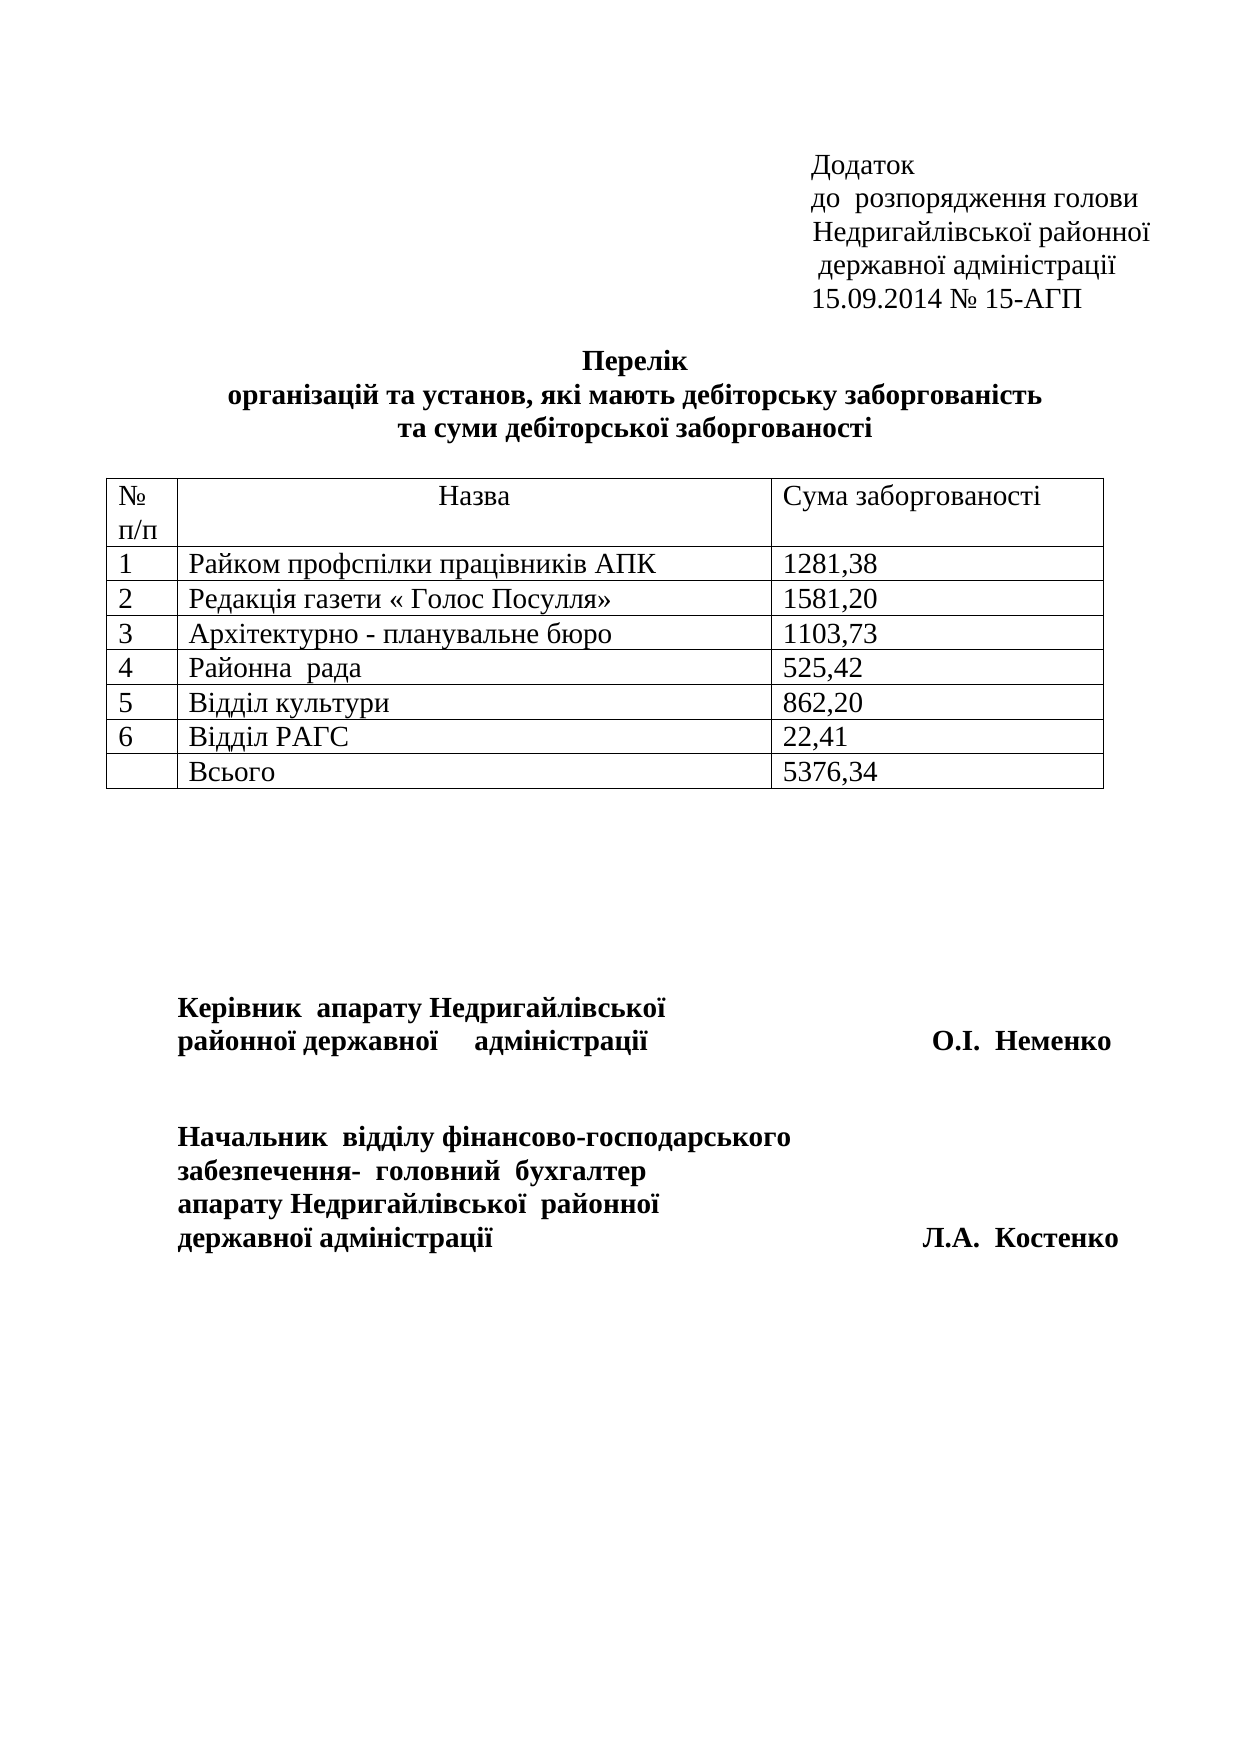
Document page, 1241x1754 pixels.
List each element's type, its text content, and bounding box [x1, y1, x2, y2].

text Керівник апарату Недригайлівської районної державної адміністрації О.І. Неменко [177, 990, 1152, 1057]
table_header Сума заборгованості [772, 479, 1103, 546]
table_cell [107, 754, 177, 788]
text організацій та установ, які мають дебіторську заборгованість [118, 377, 1152, 410]
table_cell Райком профспілки працівників АПК [178, 547, 771, 580]
table_cell 525,42 [772, 650, 1103, 684]
text Начальник відділу фінансово-господарського забезпечення- головний бухгалтер [177, 1119, 1152, 1186]
table_header № п/п [107, 479, 177, 546]
table_cell Відділ культури [178, 685, 771, 718]
table_cell 1103,73 [772, 616, 1103, 649]
table_cell Редакція газети « Голос Посулля» [178, 581, 771, 615]
table_cell 22,41 [772, 720, 1103, 753]
table_cell 6 [107, 720, 177, 753]
table_cell 2 [107, 581, 177, 615]
text до розпорядження голови Недригайлівської районної [118, 180, 1152, 247]
table_cell 3 [107, 616, 177, 649]
text апарату Недригайлівської районної [177, 1186, 1152, 1220]
table_cell Районна рада [178, 650, 771, 684]
text та суми дебіторської заборгованості [118, 410, 1152, 444]
table_cell 1581,20 [772, 581, 1103, 615]
table_cell 4 [107, 650, 177, 684]
table_cell Архітектурно - планувальне бюро [178, 616, 771, 649]
table_cell 5 [107, 685, 177, 718]
table_cell 5376,34 [772, 754, 1103, 788]
text Додаток [118, 147, 1152, 180]
table_cell 862,20 [772, 685, 1103, 718]
text Перелік [118, 343, 1152, 377]
text 15.09.2014 № 15-АГП [118, 281, 1152, 314]
text державної адміністрації [118, 247, 1152, 281]
table_cell 1 [107, 547, 177, 580]
text державної адміністрації Л.А. Костенко [177, 1220, 1152, 1253]
table_cell Відділ РАГС [178, 720, 771, 753]
table_cell 1281,38 [772, 547, 1103, 580]
table_header Назва [178, 479, 771, 546]
table_cell Всього [178, 754, 771, 788]
